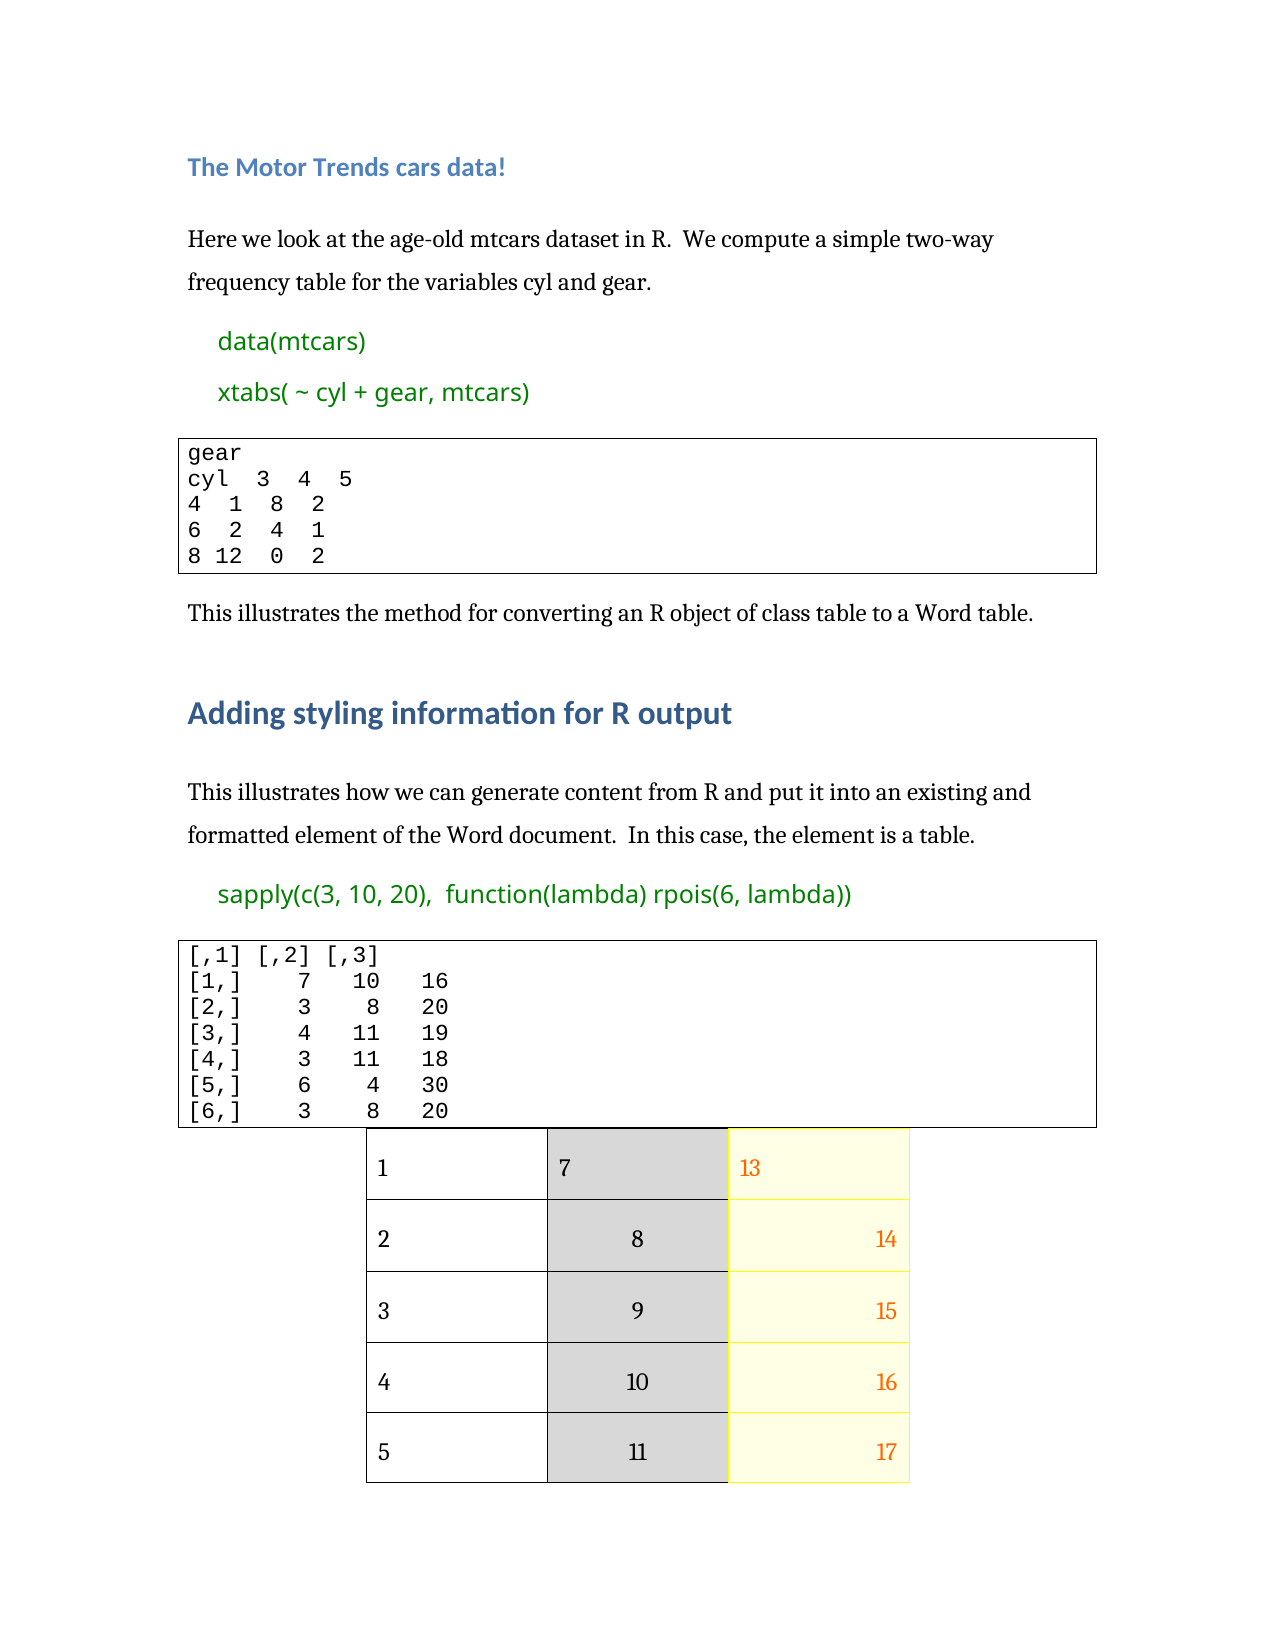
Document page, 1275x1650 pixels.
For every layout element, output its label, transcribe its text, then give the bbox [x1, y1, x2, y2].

text gear cyl 3 4 5 4 1 8 2 6 2 4 1 8 12 0 2 [179, 439, 1096, 573]
table_cell 14 [729, 1200, 909, 1271]
text This illustrates the method for converting an R object of class table to a Word table. [187, 599, 1087, 627]
table_header 7 [548, 1129, 728, 1199]
table_cell 16 [729, 1343, 909, 1412]
table_cell 4 [367, 1343, 547, 1412]
table_cell 3 [367, 1272, 547, 1342]
text [,1] [,2] [,3] [1,] 7 10 16 [2,] 3 8 20 [3,] 4 11 19 [4,] 3 11 18 [5,] 6 4 30 [6,] 3 8 20 [179, 941, 1096, 1127]
table_header 13 [729, 1129, 909, 1199]
table_cell 2 [367, 1200, 547, 1271]
table_cell 11 [548, 1413, 728, 1482]
table_cell 15 [729, 1272, 909, 1342]
text sapply(c(3, 10, 20), function(lambda) rpois(6, lambda)) [217, 877, 1087, 911]
table_header 1 [367, 1129, 547, 1199]
text Here we look at the age-old mtcars dataset in R. We compute a simple two-way frequency table for the variables cyl and gear. [187, 224, 1087, 296]
text data(mtcars) xtabs( ~ cyl + gear, mtcars) [217, 323, 1087, 408]
subtitle The Motor Trends cars data! [187, 150, 1087, 183]
table_cell 5 [367, 1413, 547, 1482]
subtitle Adding styling information for R output [187, 692, 1087, 733]
text This illustrates how we can generate content from R and put it into an existing and formatted element of the Word document. In this case, the element is a table. [187, 778, 1087, 850]
table_cell 17 [729, 1413, 909, 1482]
table_cell 9 [548, 1272, 728, 1342]
table_cell 8 [548, 1200, 728, 1271]
table_cell 10 [548, 1343, 728, 1412]
